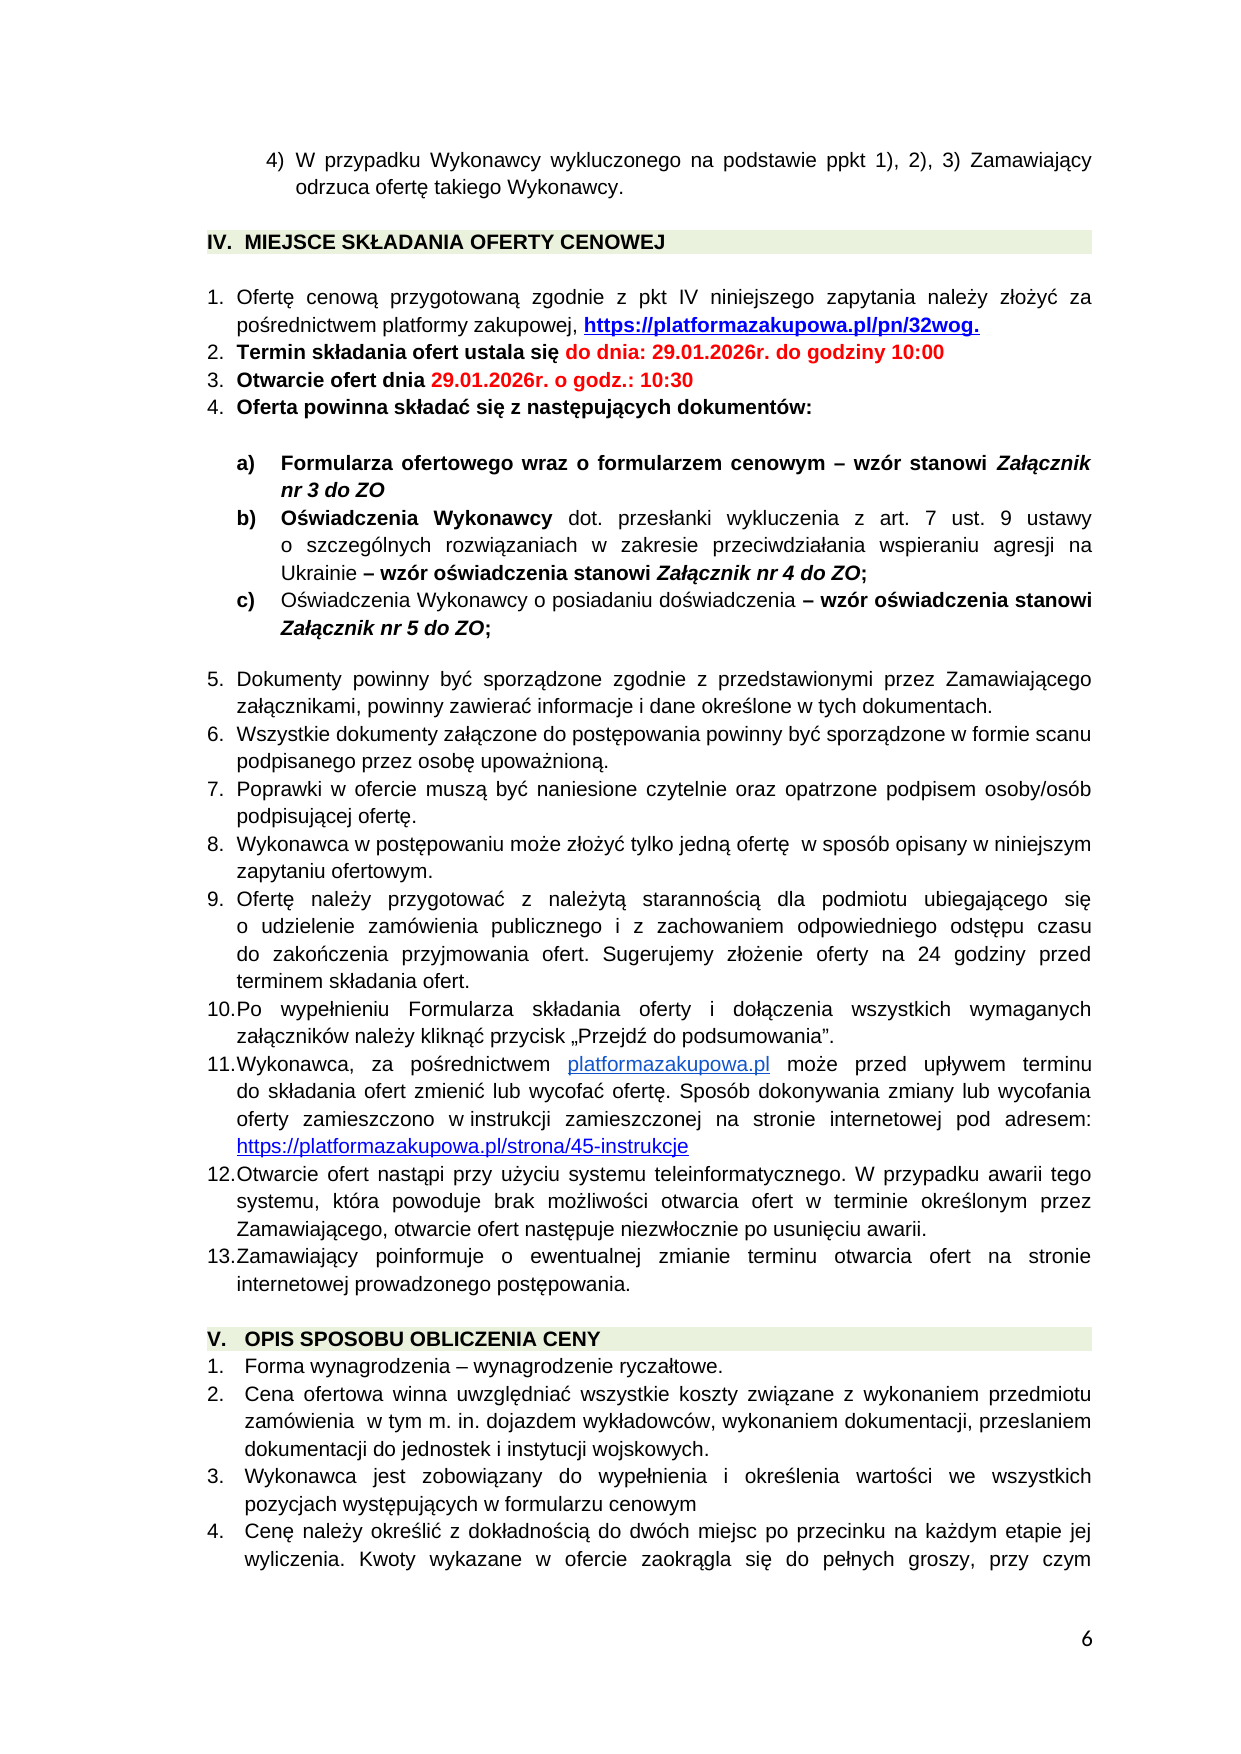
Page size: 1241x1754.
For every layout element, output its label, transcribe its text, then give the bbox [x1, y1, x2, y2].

list Ofertę cenową przygotowaną zgodnie z pkt IV niniejszego zapytania należy złożyć za pośrednictwem platformy zakupowej, https://platformazakupowa.pl/pn/32wog. [207, 285, 1092, 337]
list Oferta powinna składać się z następujących dokumentów: [207, 395, 1092, 419]
list Po wypełnieniu Formularza składania oferty i dołączenia wszystkich wymaganych załączników należy kliknąć przycisk „Przejdź do podsumowania”. [207, 997, 1092, 1048]
list Wszystkie dokumenty załączone do postępowania powinny być sporządzone w formie scanu podpisanego przez osobę upoważnioną. [207, 722, 1092, 773]
list Formularza ofertowego wraz o formularzem cenowym – wzór stanowi Załącznik nr 3 do ZO [236, 450, 1092, 502]
list Wykonawca jest zobowiązany do wypełnienia i określenia wartości we wszystkich pozycjach występujących w formularzu cenowym [207, 1464, 1092, 1516]
list Forma wynagrodzenia – wynagrodzenie ryczałtowe. [207, 1354, 1092, 1378]
list MIEJSCE SKŁADANIA OFERTY CENOWEJ [207, 230, 1092, 254]
list Ofertę należy przygotować z należytą starannością dla podmiotu ubiegającego się o udzielenie zamówienia publicznego i z zachowaniem odpowiedniego odstępu czasu do zakończenia przyjmowania ofert. Sugerujemy złożenie oferty na 24 godziny przed terminem składania ofert. [207, 887, 1092, 993]
list W przypadku Wykonawcy wykluczonego na podstawie ppkt 1), 2), 3) Zamawiający odrzuca ofertę takiego Wykonawcy. [266, 148, 1092, 199]
list Oświadczenia Wykonawcy dot. przesłanki wykluczenia z art. 7 ust. 9 ustawy o szczególnych rozwiązaniach w zakresie przeciwdziałania wspieraniu agresji na Ukrainie – wzór oświadczenia stanowi Załącznik nr 4 do ZO; [236, 505, 1092, 584]
list Oświadczenia Wykonawcy o posiadaniu doświadczenia – wzór oświadczenia stanowi Załącznik nr 5 do ZO; [236, 588, 1092, 639]
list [207, 1519, 1092, 1571]
list OPIS SPOSOBU OBLICZENIA CENY [207, 1327, 1092, 1351]
list Poprawki w ofercie muszą być naniesione czytelnie oraz opatrzone podpisem osoby/osób podpisującej ofertę. [207, 777, 1092, 828]
list Zamawiający poinformuje o ewentualnej zmianie terminu otwarcia ofert na stronie internetowej prowadzonego postępowania. [207, 1244, 1092, 1296]
list Termin składania ofert ustala się do dnia: 29.01.2026r. do godziny 10:00 [207, 340, 1092, 364]
list Wykonawca w postępowaniu może złożyć tylko jedną ofertę w sposób opisany w niniejszym zapytaniu ofertowym. [207, 832, 1092, 883]
list Cena ofertowa winna uwzględniać wszystkie koszty związane z wykonaniem przedmiotu zamówienia w tym m. in. dojazdem wykładowców, wykonaniem dokumentacji, przeslaniem dokumentacji do jednostek i instytucji wojskowych. [207, 1382, 1092, 1461]
list Otwarcie ofert dnia 29.01.2026r. o godz.: 10:30 [207, 368, 1092, 392]
list Wykonawca, za pośrednictwem platformazakupowa.pl może przed upływem terminu do składania ofert zmienić lub wycofać ofertę. Sposób dokonywania zmiany lub wycofania oferty zamieszczono w instrukcji zamieszczonej na stronie internetowej pod adresem: https://platformazakupowa.pl/strona/45-instrukcje [207, 1052, 1092, 1158]
list Dokumenty powinny być sporządzone zgodnie z przedstawionymi przez Zamawiającego załącznikami, powinny zawierać informacje i dane określone w tych dokumentach. [207, 667, 1092, 718]
list Otwarcie ofert nastąpi przy użyciu systemu teleinformatycznego. W przypadku awarii tego systemu, która powoduje brak możliwości otwarcia ofert w terminie określonym przez Zamawiającego, otwarcie ofert następuje niezwłocznie po usunięciu awarii. [207, 1162, 1092, 1241]
